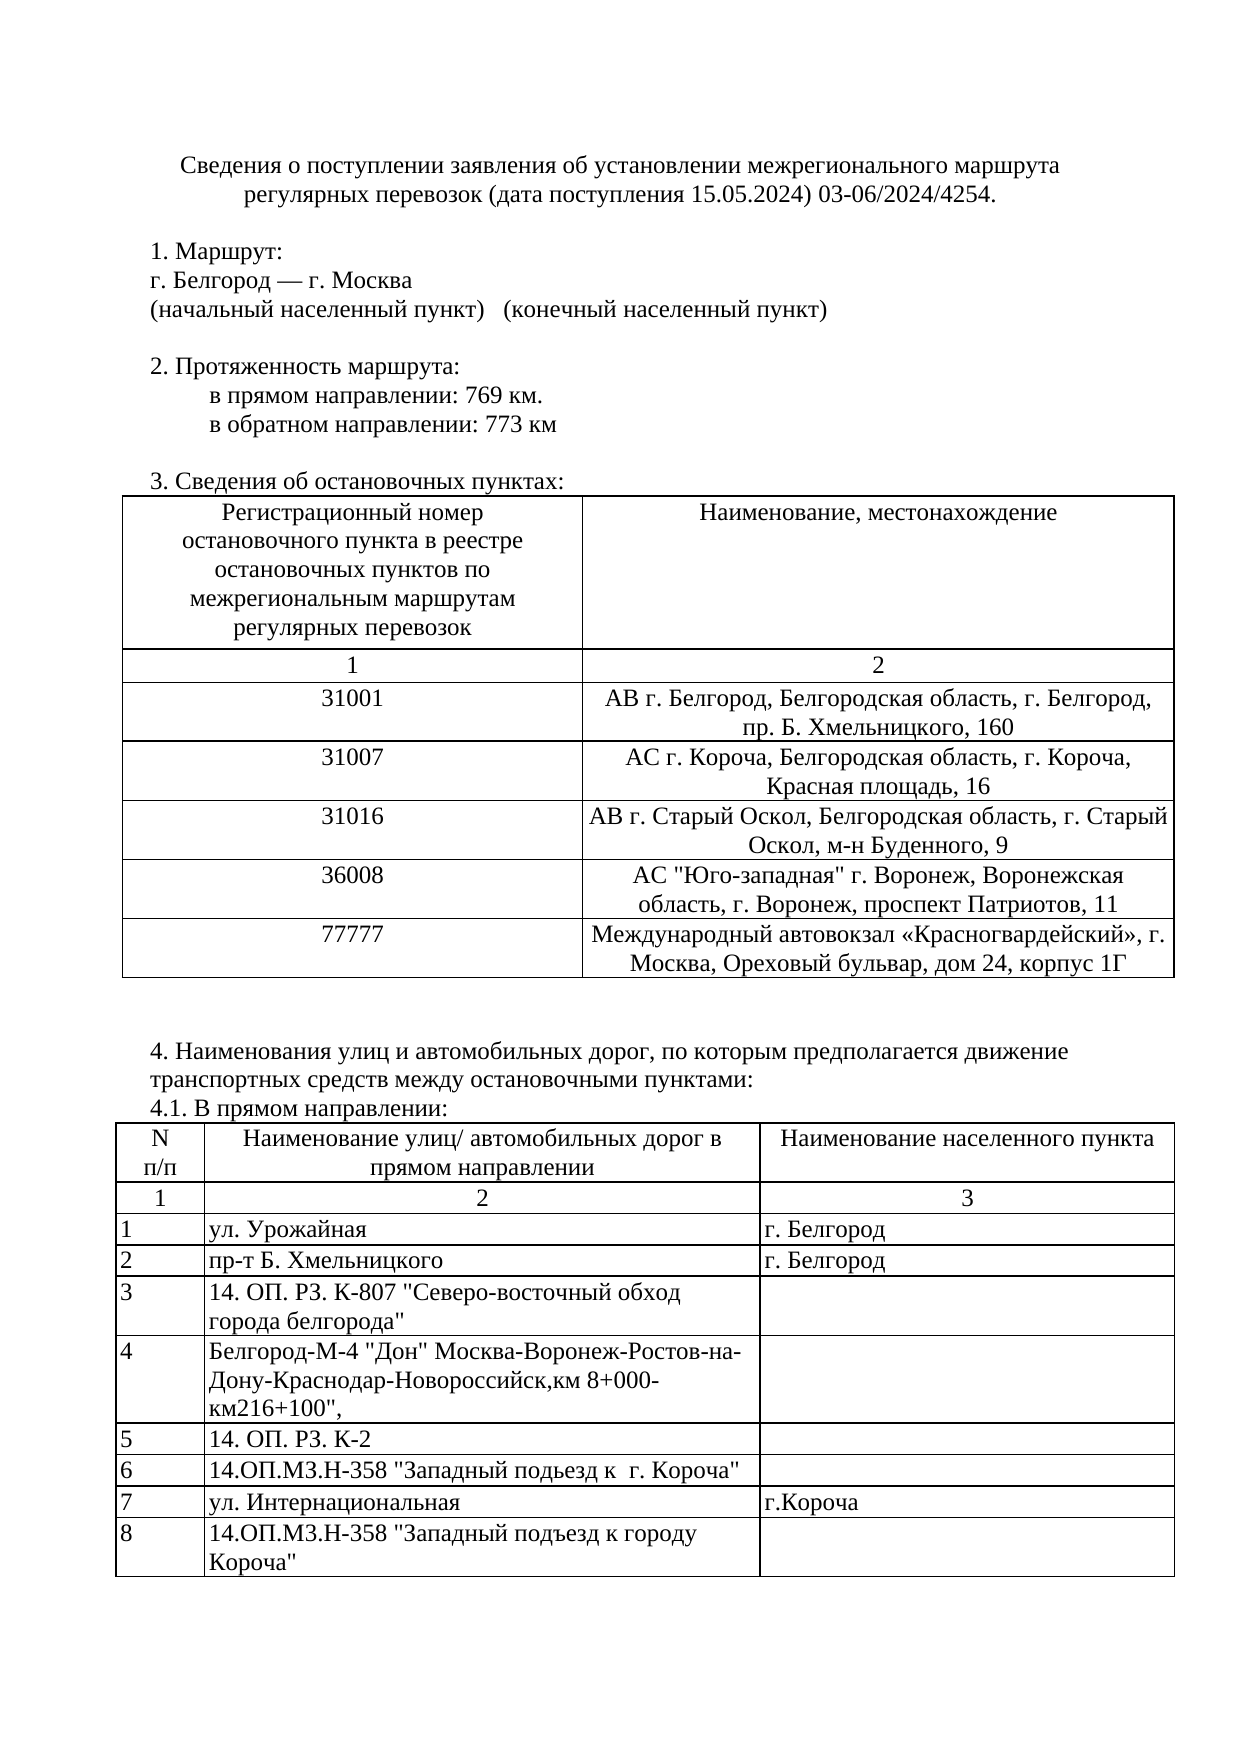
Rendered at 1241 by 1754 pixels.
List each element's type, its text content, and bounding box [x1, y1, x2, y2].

table_cell 31016 [123, 801, 582, 858]
table_cell г. Белгород [761, 1214, 1174, 1244]
table_cell 1 [123, 650, 582, 681]
table_cell 6 [117, 1455, 204, 1485]
table_cell [761, 1336, 1174, 1422]
text 2. Протяженность маршрута: [150, 351, 1090, 380]
table_cell 14.ОП.М3.Н-358 "Западный подъезд к городу Короча" [205, 1518, 759, 1576]
table_cell [761, 1518, 1174, 1576]
table_cell АС г. Короча, Белгородская область, г. Короча, Красная площадь, 16 [583, 742, 1173, 799]
table_header Наименование, местонахождение [583, 497, 1173, 648]
table_cell ул. Урожайная [205, 1214, 759, 1244]
table_cell 77777 [123, 919, 582, 977]
table_cell 3 [761, 1183, 1174, 1212]
text в прямом направлении: 769 км. [150, 380, 1090, 409]
table_cell пр-т Б. Хмельницкого [205, 1246, 759, 1275]
text 3. Сведения об остановочных пунктах: [150, 466, 1090, 495]
table_cell [761, 1424, 1174, 1454]
text Сведения о поступлении заявления об установлении межрегионального маршрута регулярных перевозок (дата поступления 15.05.2024) 03-06/2024/4254. [150, 150, 1090, 207]
table_cell АВ г. Старый Оскол, Белгородская область, г. Старый Оскол, м-н Буденного, 9 [583, 801, 1173, 858]
table_cell [761, 1277, 1174, 1334]
table_cell 1 [117, 1183, 204, 1212]
table_cell 36008 [123, 860, 582, 918]
table_header Наименование улиц/ автомобильных дорог в прямом направлении [205, 1124, 759, 1181]
table_cell АС "Юго-западная" г. Воронеж, Воронежская область, г. Воронеж, проспект Патриотов, 11 [583, 860, 1173, 918]
text (начальный населенный пункт) (конечный населенный пункт) [150, 294, 1090, 322]
text 4.1. В прямом направлении: [150, 1093, 1090, 1122]
table_cell 8 [117, 1518, 204, 1576]
table_cell г.Короча [761, 1487, 1174, 1517]
table_cell 2 [117, 1246, 204, 1275]
table_cell 5 [117, 1424, 204, 1454]
table_cell 14.ОП.МЗ.Н-358 "Западный подьезд к г. Короча" [205, 1455, 759, 1485]
table_cell 31007 [123, 742, 582, 799]
table_cell 1 [117, 1214, 204, 1244]
table_cell 14. ОП. РЗ. К-2 [205, 1424, 759, 1454]
text 1. Маршрут: [150, 236, 1090, 265]
table_header Регистрационный номер остановочного пункта в реестре остановочных пунктов по межрегиональным маршрутам регулярных перевозок [123, 497, 582, 648]
text в обратном направлении: 773 км [150, 409, 1090, 437]
table_cell 2 [205, 1183, 759, 1212]
table_cell 7 [117, 1487, 204, 1517]
table_cell Международный автовокзал «Красногвардейский», г. Москва, Ореховый бульвар, дом 24, корпус 1Г [583, 919, 1173, 977]
table_cell 31001 [123, 683, 582, 740]
table_header N п/п [117, 1124, 204, 1181]
table_cell Белгород-М-4 "Дон" Москва-Воронеж-Ростов-на-Дону-Краснодар-Новороссийск,км 8+000-км216+100", [205, 1336, 759, 1422]
table_cell АВ г. Белгород, Белгородская область, г. Белгород, пр. Б. Хмельницкого, 160 [583, 683, 1173, 740]
text 4. Наименования улиц и автомобильных дорог, по которым предполагается движение транспортных средств между остановочными пунктами: [150, 1036, 1090, 1093]
table_cell ул. Интернациональная [205, 1487, 759, 1517]
table_cell 3 [117, 1277, 204, 1334]
text г. Белгород — г. Москва [150, 265, 1090, 294]
table_cell 2 [583, 650, 1173, 681]
table_header Наименование населенного пункта [761, 1124, 1174, 1181]
table_cell г. Белгород [761, 1246, 1174, 1275]
table_cell [761, 1455, 1174, 1485]
table_cell 14. ОП. РЗ. К-807 "Северо-восточный обход города белгорода" [205, 1277, 759, 1334]
table_cell 4 [117, 1336, 204, 1422]
